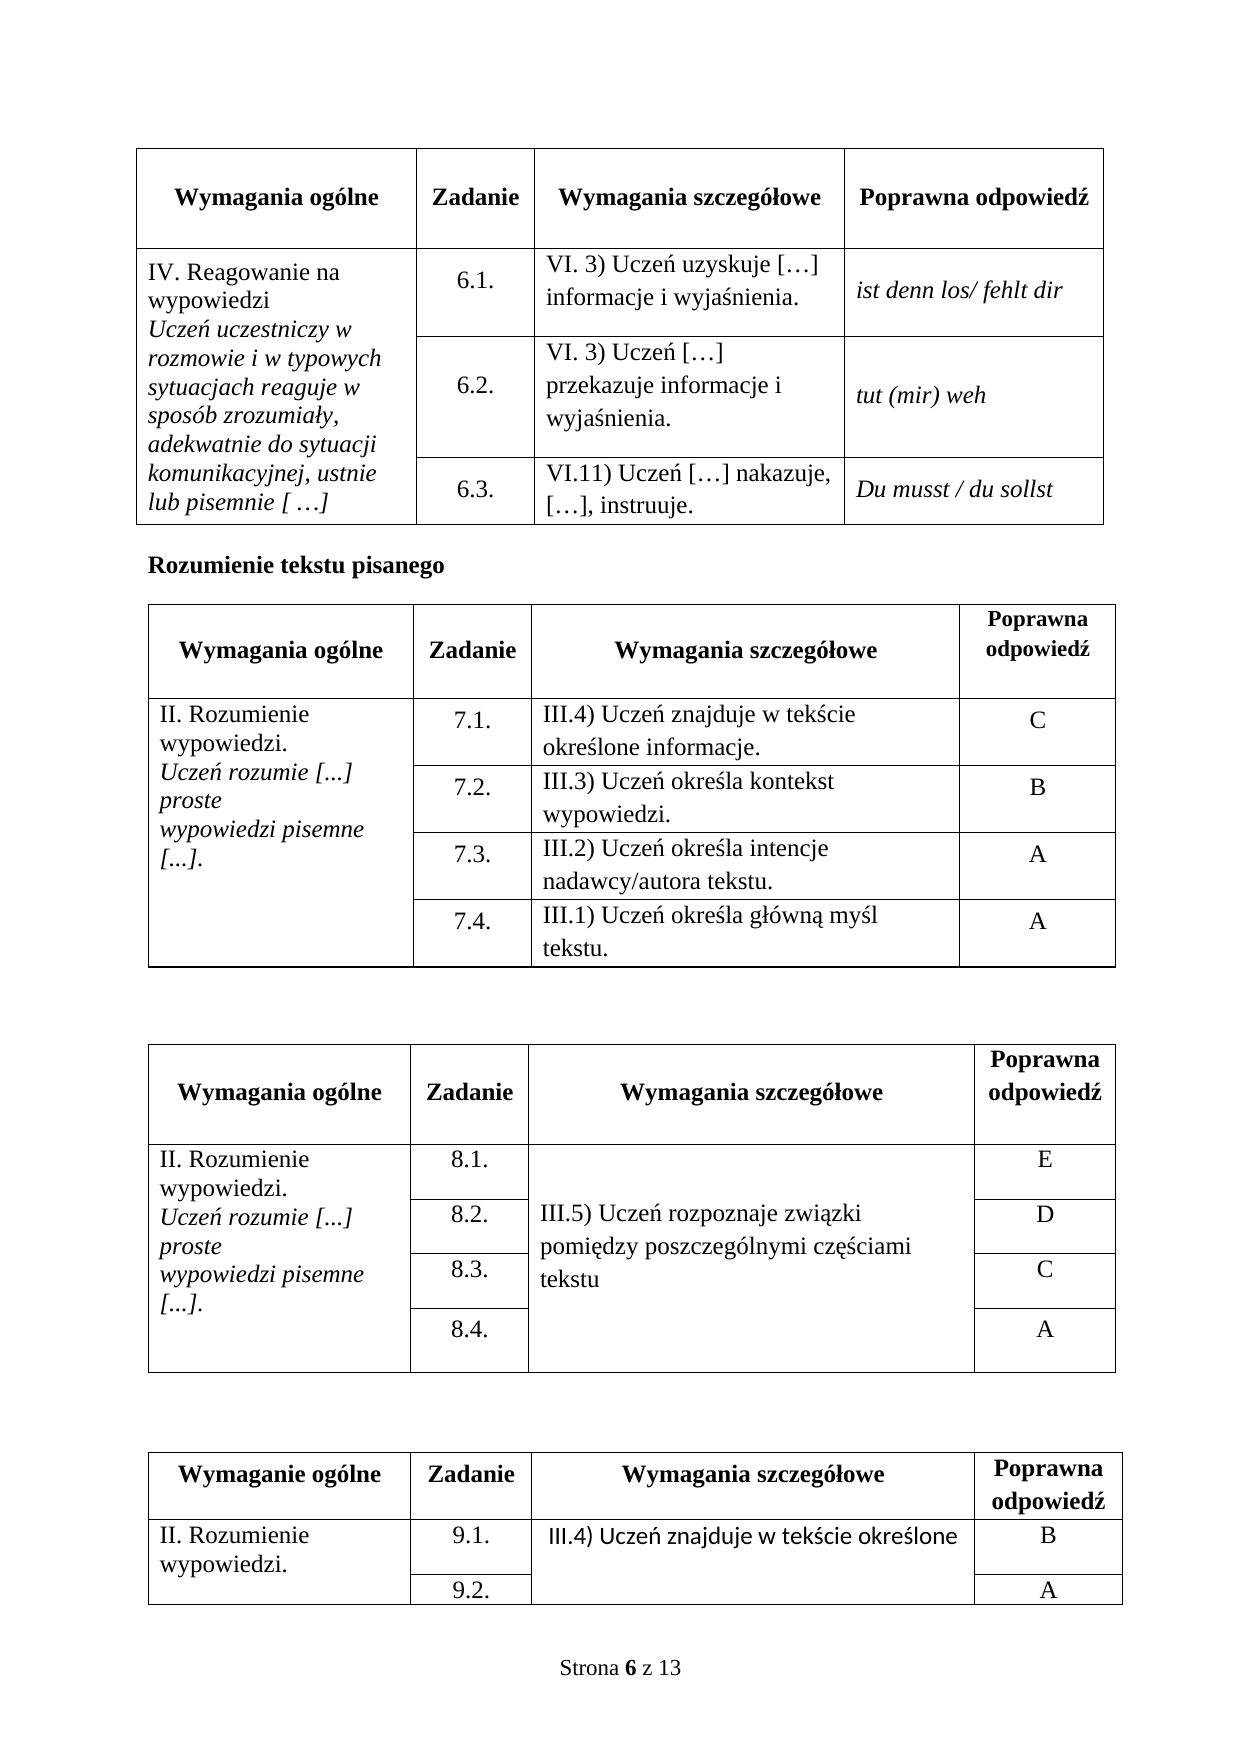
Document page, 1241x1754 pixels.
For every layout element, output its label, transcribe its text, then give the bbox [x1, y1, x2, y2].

table_header Poprawna odpowiedź [960, 605, 1115, 698]
table_header Zadanie [417, 149, 534, 248]
table_header Wymagania szczegółowe [532, 605, 959, 698]
table_cell II. Rozumienie wypowiedzi. Uczeń rozumie [...] proste wypowiedzi pisemne [...]. [149, 1145, 410, 1372]
table_cell D [975, 1200, 1115, 1253]
table_cell 8.2. [411, 1200, 528, 1253]
table_header Zadanie [411, 1045, 528, 1143]
table_header Wymaganie ogólne [149, 1453, 410, 1519]
table_header Wymagania szczegółowe [535, 149, 844, 248]
table_cell III.4) Uczeń znajduje w tekście określone informacje. [532, 1520, 974, 1604]
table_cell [137, 249, 416, 524]
table_header Poprawna odpowiedź [975, 1453, 1122, 1519]
table_cell 9.1. [411, 1520, 531, 1574]
table_cell III.5) Uczeń rozpoznaje związki pomiędzy poszczególnymi częściami tekstu [529, 1145, 974, 1372]
table_header Poprawna odpowiedź [975, 1045, 1115, 1143]
table_cell 8.4. [411, 1309, 528, 1372]
table_cell II. Rozumienie wypowiedzi. Uczeń rozumie [...] proste wypowiedzi pisemne [...]. [149, 1520, 410, 1604]
table_cell Du musst / du sollst [845, 458, 1103, 524]
table_cell C [975, 1254, 1115, 1308]
table_cell 7.1. [414, 699, 531, 765]
table_cell 9.2. [411, 1575, 531, 1604]
table_cell III.1) Uczeń określa główną myśl tekstu. [532, 900, 959, 966]
table_cell 6.2. [417, 337, 534, 457]
table_cell III.4) Uczeń znajduje w tekście określone informacje. [532, 699, 959, 765]
table_cell 7.2. [414, 766, 531, 832]
table_cell VI. 3) Uczeń uzyskuje […] informacje i wyjaśnienia. [535, 249, 844, 336]
table_cell B [975, 1520, 1122, 1574]
table_cell VI.11) Uczeń […] nakazuje, […], instruuje. [535, 458, 844, 524]
table_cell A [975, 1309, 1115, 1372]
table_cell III.2) Uczeń określa intencje nadawcy/autora tekstu. [532, 833, 959, 899]
text Rozumienie tekstu pisanego [148, 550, 1093, 578]
table_cell ist denn los/ fehlt dir [845, 249, 1103, 336]
table_cell 7.3. [414, 833, 531, 899]
table_cell E [975, 1145, 1115, 1198]
table_header Zadanie [414, 605, 531, 698]
table_header Wymagania ogólne [149, 1045, 410, 1143]
table_header Poprawna odpowiedź [845, 149, 1103, 248]
table_cell A [960, 900, 1115, 966]
table_cell 6.3. [417, 458, 534, 524]
table_cell III.3) Uczeń określa kontekst wypowiedzi. [532, 766, 959, 832]
table_cell B [960, 766, 1115, 832]
table_header Wymagania ogólne [137, 149, 416, 248]
table_cell VI. 3) Uczeń […] przekazuje informacje i wyjaśnienia. [535, 337, 844, 457]
table_header Wymagania szczegółowe [529, 1045, 974, 1143]
table_cell 8.3. [411, 1254, 528, 1308]
table_cell tut (mir) weh [845, 337, 1103, 457]
table_cell A [975, 1575, 1122, 1604]
table_header Wymagania szczegółowe [532, 1453, 974, 1519]
table_cell II. Rozumienie wypowiedzi. Uczeń rozumie [...] proste wypowiedzi pisemne [...]. [149, 699, 413, 966]
table_cell C [960, 699, 1115, 765]
table_cell 6.1. [417, 249, 534, 336]
table_cell 8.1. [411, 1145, 528, 1198]
table_header Zadanie [411, 1453, 531, 1519]
table_cell 7.4. [414, 900, 531, 966]
table_cell A [960, 833, 1115, 899]
table_header Wymagania ogólne [149, 605, 413, 698]
